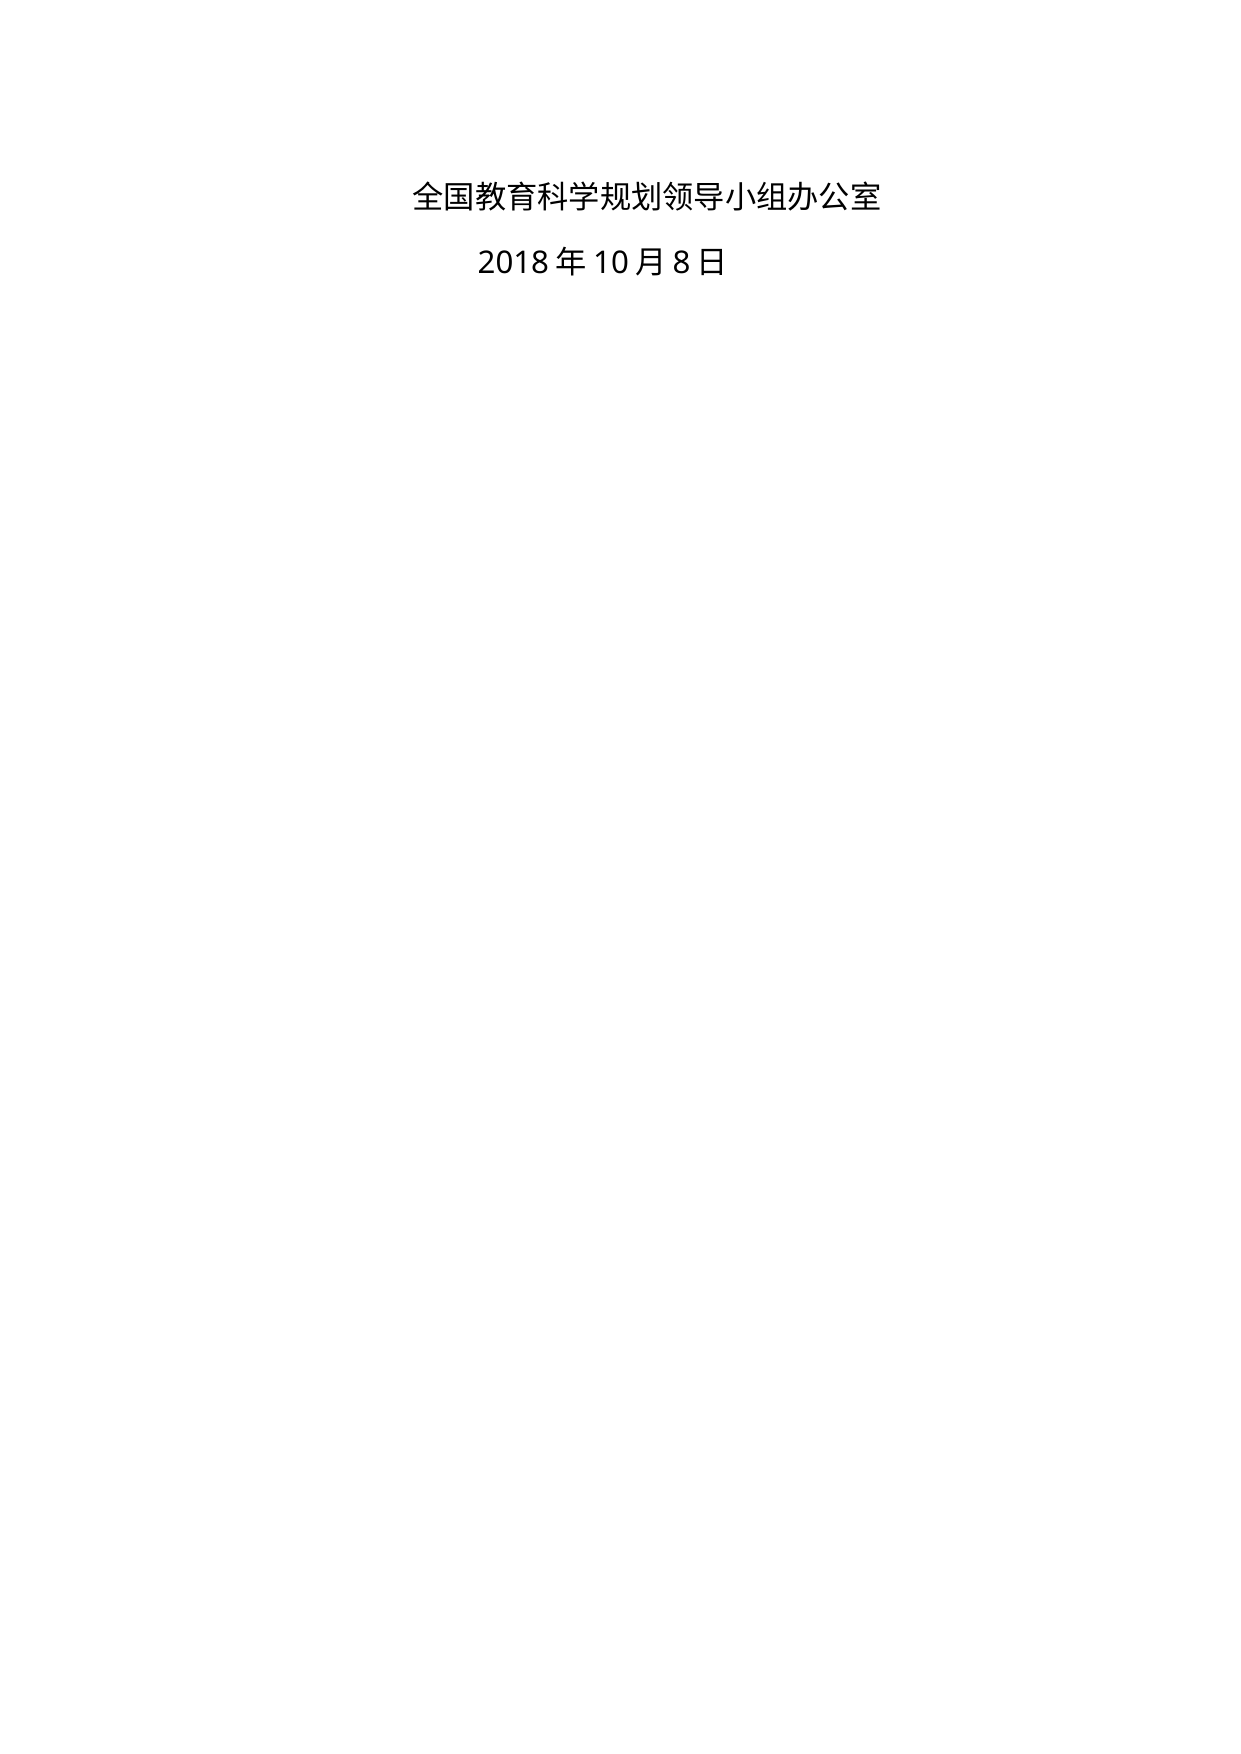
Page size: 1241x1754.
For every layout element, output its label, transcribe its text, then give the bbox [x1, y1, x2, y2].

text 2018年10月8日 [187, 227, 1053, 292]
text 全国教育科学规划领导小组办公室 [187, 162, 1053, 227]
